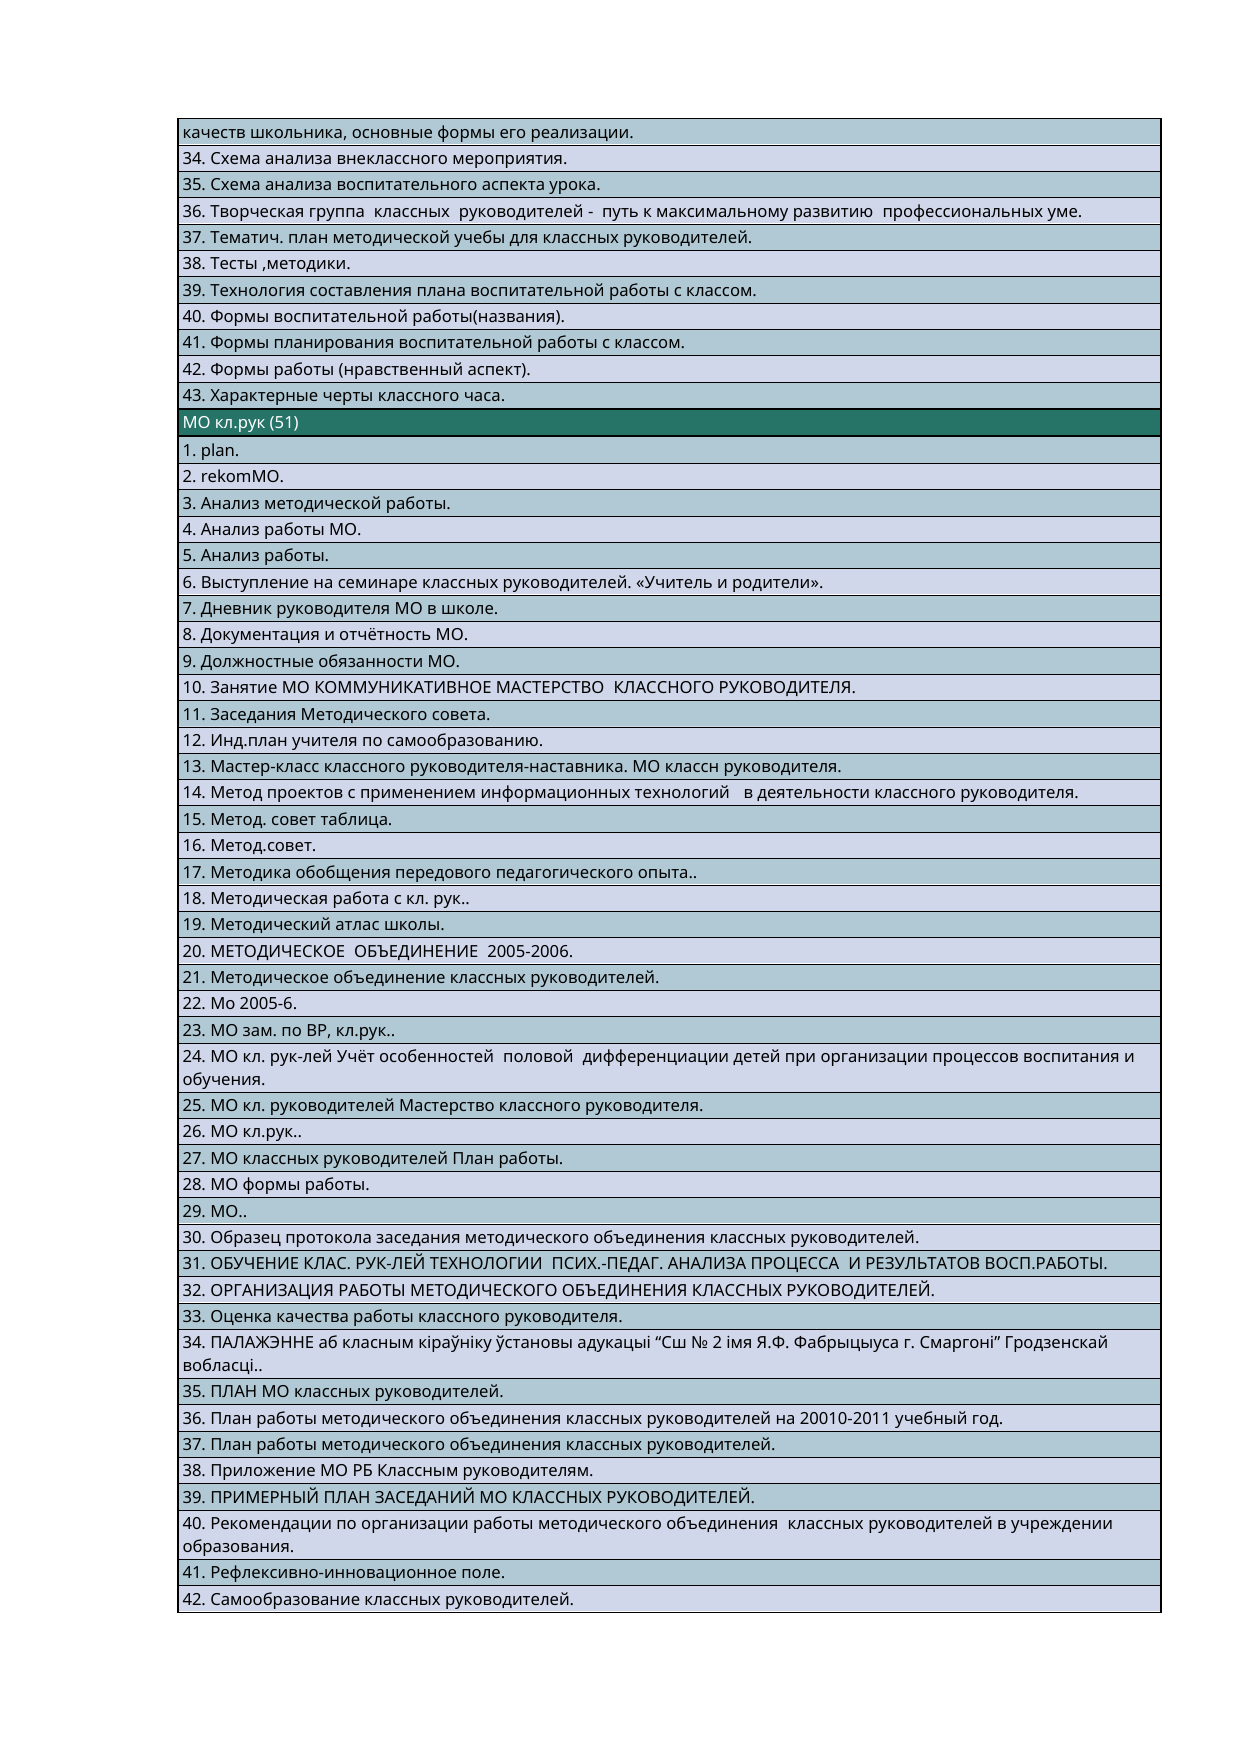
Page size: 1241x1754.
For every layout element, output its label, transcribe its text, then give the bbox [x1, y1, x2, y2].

table_cell 37. План работы методического объединения классных руководителей. [179, 1432, 1160, 1457]
table_cell 39. Технология составления плана воспитательной работы с классом. [179, 277, 1160, 303]
table_cell 8. Документация и отчётность МО. [179, 622, 1160, 647]
table_cell 32. ОРГАНИЗАЦИЯ РАБОТЫ МЕТОДИЧЕСКОГО ОБЪЕДИНЕНИЯ КЛАССНЫХ РУКОВОДИТЕЛЕЙ. [179, 1277, 1160, 1302]
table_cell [179, 119, 1160, 144]
table_cell 25. МО кл. руководителей Мастерство классного руководителя. [179, 1093, 1160, 1118]
table_cell 40. Формы воспитательной работы(названия). [179, 304, 1160, 329]
table_cell 36. План работы методического объединения классных руководителей на 20010-2011 учебный год. [179, 1405, 1160, 1431]
table_cell 34. Схема анализа внеклассного мероприятия. [179, 146, 1160, 171]
table_cell 28. МО формы работы. [179, 1172, 1160, 1197]
table_cell 10. Занятие МО КОММУНИКАТИВНОЕ МАСТЕРСТВО КЛАССНОГО РУКОВОДИТЕЛЯ. [179, 675, 1160, 700]
table_cell 15. Метод. совет таблица. [179, 806, 1160, 832]
table_cell 7. Дневник руководителя МО в школе. [179, 596, 1160, 621]
table_cell 20. МЕТОДИЧЕСКОЕ ОБЪЕДИНЕНИЕ 2005-2006. [179, 938, 1160, 963]
table_cell 4. Анализ работы МО. [179, 517, 1160, 542]
table_cell 16. Метод.совет. [179, 833, 1160, 858]
table_cell 38. Приложение МО РБ Классным руководителям. [179, 1458, 1160, 1483]
table_cell 9. Должностные обязанности МО. [179, 648, 1160, 674]
table_cell 31. ОБУЧЕНИЕ КЛАС. РУК-ЛЕЙ ТЕХНОЛОГИИ ПСИХ.-ПЕДАГ. АНАЛИЗА ПРОЦЕССА И РЕЗУЛЬТАТОВ ВОСП.РАБОТЫ. [179, 1251, 1160, 1276]
table_cell 3. Анализ методической работы. [179, 490, 1160, 516]
table_cell 41. Формы планирования воспитательной работы с классом. [179, 330, 1160, 355]
table_cell 18. Методическая работа с кл. рук.. [179, 886, 1160, 911]
table_cell 22. Мо 2005-6. [179, 991, 1160, 1016]
table_cell 27. МО классных руководителей План работы. [179, 1145, 1160, 1171]
table_cell 36. Творческая группа классных руководителей - путь к максимальному развитию профессиональных уме. [179, 198, 1160, 223]
table_cell 34. ПАЛАЖЭННЕ аб класным кіраўніку ўстановы адукацыі “Сш № 2 імя Я.Ф. Фабрыцыуса г. Смаргоні” Гродзенскай вобласці.. [179, 1330, 1160, 1378]
table_cell 2. rekomMO. [179, 464, 1160, 489]
table_cell 6. Выступление на семинаре классных руководителей. «Учитель и родители». [179, 569, 1160, 594]
table_cell 42. Самообразование классных руководителей. [179, 1586, 1160, 1611]
table_cell 11. Заседания Методического совета. [179, 701, 1160, 726]
table_cell 30. Образец протокола заседания методического объединения классных руководителей. [179, 1225, 1160, 1250]
table_cell 12. Инд.план учителя по самообразованию. [179, 728, 1160, 753]
table_cell МО кл.рук (51) [179, 410, 1160, 435]
table_cell 33. Оценка качества работы классного руководителя. [179, 1304, 1160, 1329]
table_cell 13. Мастер-класс классного руководителя-наставника. МО классн руководителя. [179, 754, 1160, 779]
table_cell 26. МО кл.рук.. [179, 1119, 1160, 1144]
table_cell 23. МО зам. по ВР, кл.рук.. [179, 1017, 1160, 1043]
table_cell 14. Метод проектов с применением информационных технологий в деятельности классного руководителя. [179, 780, 1160, 805]
table_cell 17. Методика обобщения передового педагогического опыта.. [179, 859, 1160, 884]
table_cell 39. ПРИМЕРНЫЙ ПЛАН ЗАСЕДАНИЙ МО КЛАССНЫХ РУКОВОДИТЕЛЕЙ. [179, 1484, 1160, 1510]
table_cell 21. Методическое объединение классных руководителей. [179, 965, 1160, 990]
table_cell 38. Тесты ,методики. [179, 251, 1160, 276]
table_cell 41. Рефлексивно-инновационное поле. [179, 1560, 1160, 1585]
table_cell 1. plan. [179, 437, 1160, 463]
table_cell 24. МО кл. рук-лей Учёт особенностей половой дифференциации детей при организации процессов воспитания и обучения. [179, 1044, 1160, 1092]
table_cell 43. Характерные черты классного часа. [179, 383, 1160, 408]
table_cell 19. Методический атлас школы. [179, 912, 1160, 937]
table_cell 37. Тематич. план методической учебы для классных руководителей. [179, 225, 1160, 250]
table_cell 42. Формы работы (нравственный аспект). [179, 356, 1160, 382]
table_cell 5. Анализ работы. [179, 543, 1160, 568]
table_cell 40. Рекомендации по организации работы методического объединения классных руководителей в учреждении образования. [179, 1511, 1160, 1559]
table_cell 29. МО.. [179, 1198, 1160, 1223]
table_cell 35. Схема анализа воспитательного аспекта урока. [179, 172, 1160, 197]
table_cell 35. ПЛАН МО классных руководителей. [179, 1379, 1160, 1404]
